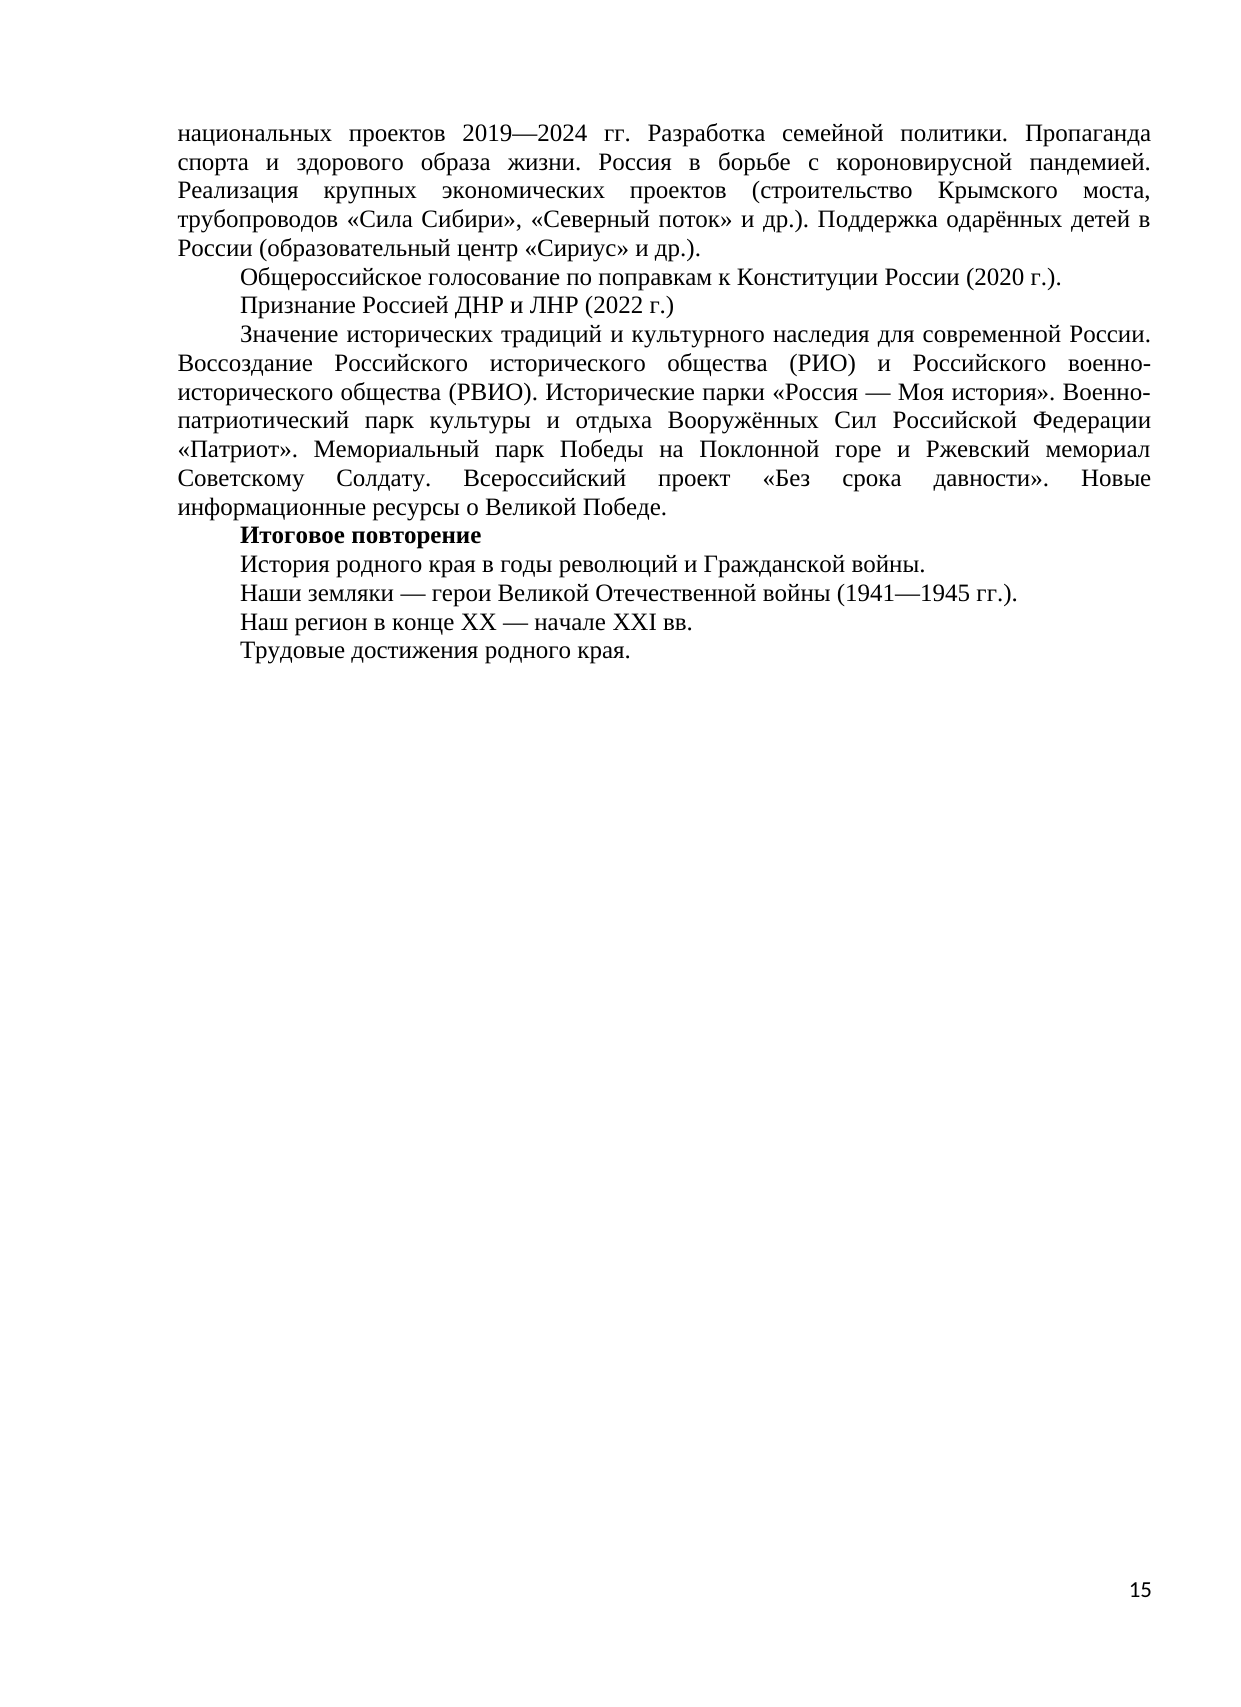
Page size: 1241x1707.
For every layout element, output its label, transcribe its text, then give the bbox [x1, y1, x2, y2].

text Наши земляки — герои Великой Отечественной войны (1941—1945 гг.). [177, 578, 1152, 607]
text Трудовые достижения родного края. [177, 636, 1152, 664]
text Наш регион в конце XX — начале XXI вв. [177, 607, 1152, 636]
text Значение исторических традиций и культурного наследия для современной России. Воссоздание Российского исторического общества (РИО) и Российского военно-исторического общества (РВИО). Исторические парки «Россия — Моя история». Военно-патриотический парк культуры и отдыха Вооружённых Сил Российской Федерации «Патриот». Мемориальный парк Победы на Поклонной горе и Ржевский мемориал Советскому Солдату. Всероссийский проект «Без срока давности». Новые информационные ресурсы о Великой Победе. [177, 319, 1152, 521]
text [177, 118, 1152, 262]
text Общероссийское голосование по поправкам к Конституции России (2020 г.). [177, 262, 1152, 291]
text Итоговое повторение [177, 521, 1152, 549]
text Признание Россией ДНР и ЛНР (2022 г.) [177, 291, 1152, 319]
text История родного края в годы революций и Гражданской войны. [177, 549, 1152, 578]
